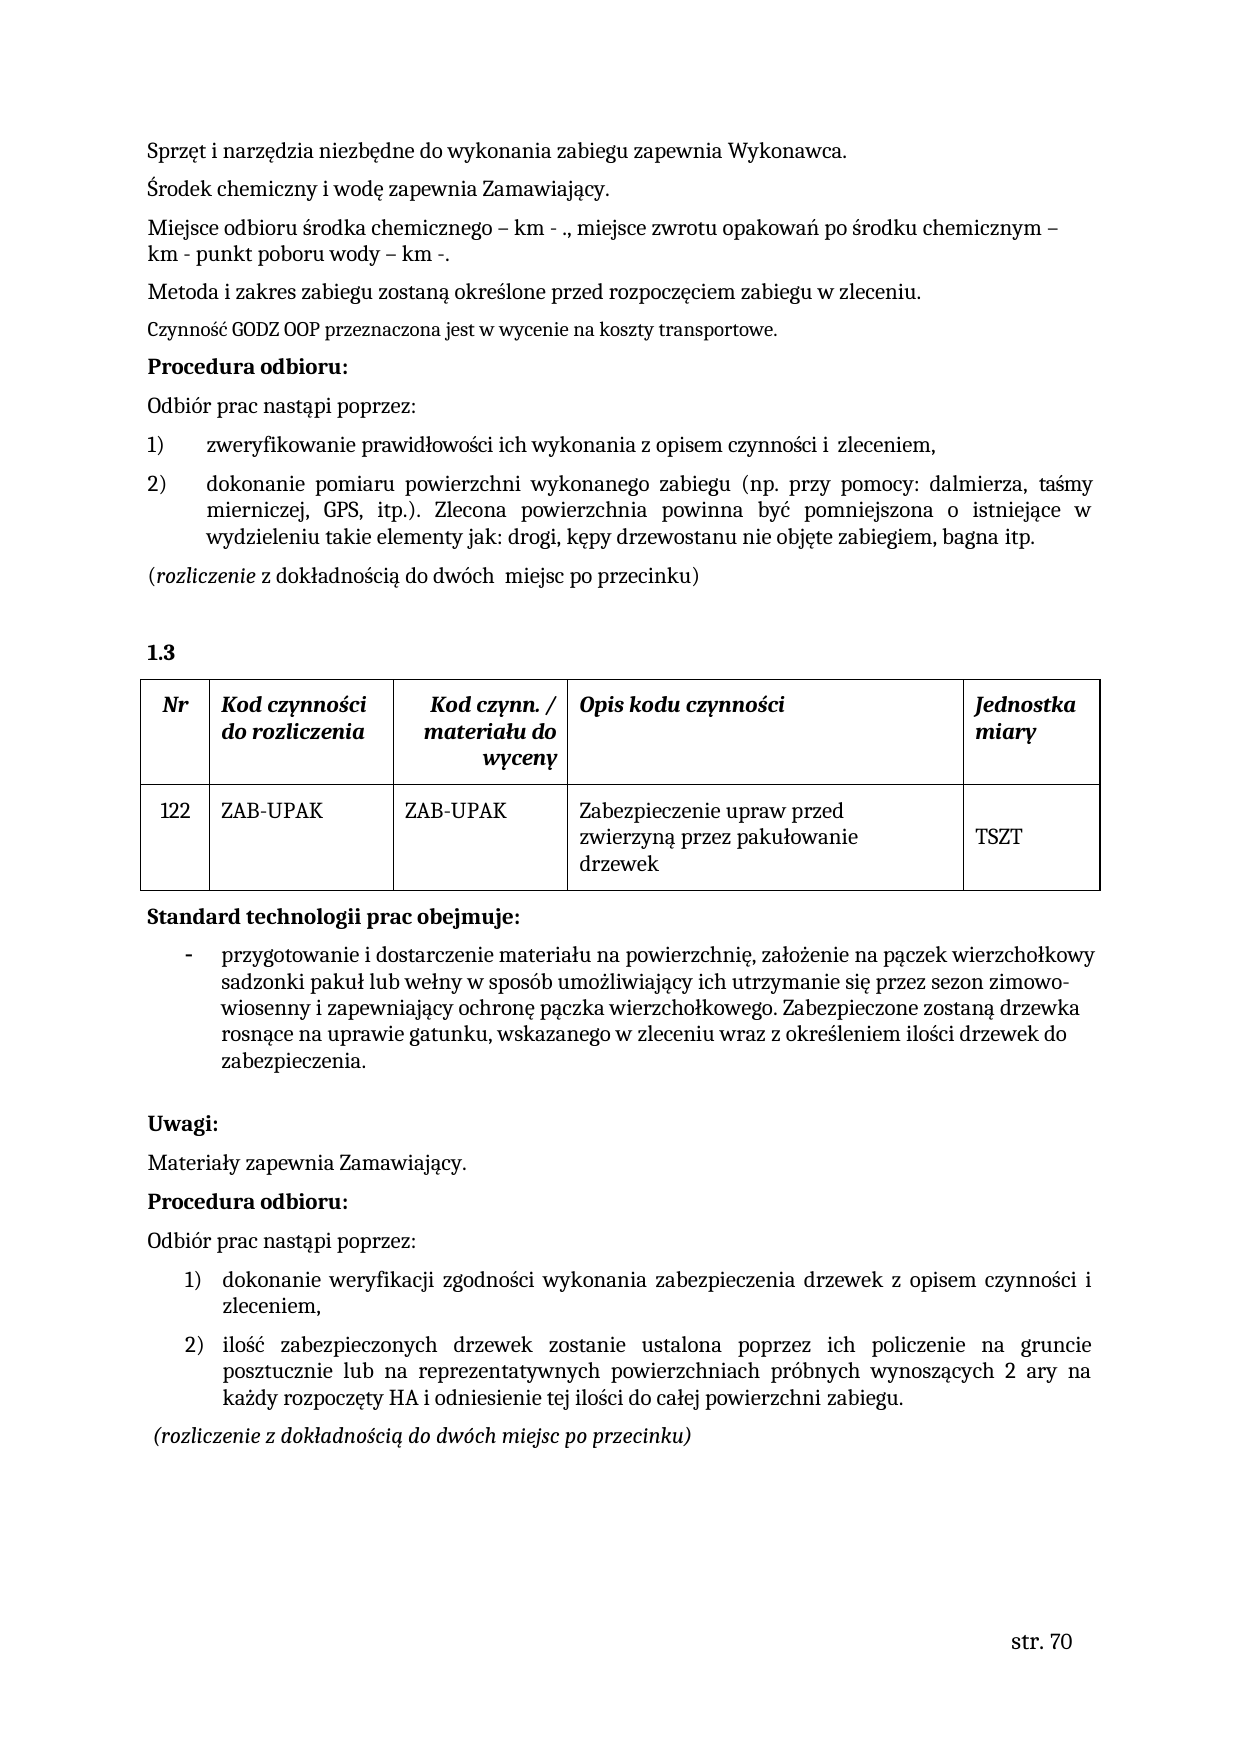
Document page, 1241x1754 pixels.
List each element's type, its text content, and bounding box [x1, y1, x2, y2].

subtitle Uwagi: [147, 1111, 1119, 1137]
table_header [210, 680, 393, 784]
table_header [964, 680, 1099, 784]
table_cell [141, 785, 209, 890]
list przygotowanie i dostarczenie materiału na powierzchnię, założenie na pączek wierzchołkowy sadzonki pakuł lub wełny w sposób umożliwiający ich utrzymanie się przez sezon zimowo-wiosenny i zapewniający ochronę pączka wierzchołkowego. Zabezpieczone zostaną drzewka rosnące na uprawie gatunku, wskazanego w zleceniu wraz z określeniem ilości drzewek do zabezpieczenia. [185, 942, 1119, 1074]
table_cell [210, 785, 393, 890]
text Czynność GODZ OOP przeznaczona jest w wycenie na koszty transportowe. [147, 318, 1119, 342]
list ilość zabezpieczonych drzewek zostanie ustalona poprzez ich policzenie na gruncie posztucznie lub na reprezentatywnych powierzchniach próbnych wynoszących 2 ary na każdy rozpoczęty HA i odniesienie tej ilości do całej powierzchni zabiegu. [185, 1332, 1093, 1411]
text Standard technologii prac obejmuje: [147, 903, 1119, 930]
text Odbiór prac nastąpi poprzez: [147, 393, 1119, 419]
text (rozliczenie z dokładnością do dwóch miejsc po przecinku) [152, 1423, 1119, 1449]
subtitle 1.3 [147, 640, 1119, 666]
text (rozliczenie z dokładnością do dwóch miejsc po przecinku) [147, 562, 1119, 589]
text Metoda i zakres zabiegu zostaną określone przed rozpoczęciem zabiegu w zleceniu. [147, 279, 1119, 305]
text Miejsce odbioru środka chemicznego – km - ., miejsce zwrotu opakowań po środku chemicznym – km - punkt poboru wody – km -. [147, 214, 1093, 267]
text Sprzęt i narzędzia niezbędne do wykonania zabiegu zapewnia Wykonawca. Środek chemiczny i wodę zapewnia Zamawiający. [147, 137, 882, 202]
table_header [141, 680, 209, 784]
text Odbiór prac nastąpi poprzez: [147, 1227, 1119, 1254]
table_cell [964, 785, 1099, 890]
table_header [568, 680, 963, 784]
subtitle Procedura odbioru: [147, 354, 1119, 381]
text Materiały zapewnia Zamawiający. [147, 1150, 1119, 1176]
subtitle Procedura odbioru: [147, 1189, 1119, 1215]
list zweryfikowanie prawidłowości ich wykonania z opisem czynności i zleceniem, [147, 432, 1119, 458]
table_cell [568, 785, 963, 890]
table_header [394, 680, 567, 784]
list dokonanie pomiaru powierzchni wykonanego zabiegu (np. przy pomocy: dalmierza, taśmy mierniczej, GPS, itp.). Zlecona powierzchnia powinna być pomniejszona o istniejące w wydzieleniu takie elementy jak: drogi, kępy drzewostanu nie objęte zabiegiem, bagna itp. [147, 471, 1093, 550]
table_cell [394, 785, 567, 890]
list dokonanie weryfikacji zgodności wykonania zabezpieczenia drzewek z opisem czynności i zleceniem, [185, 1267, 1093, 1319]
